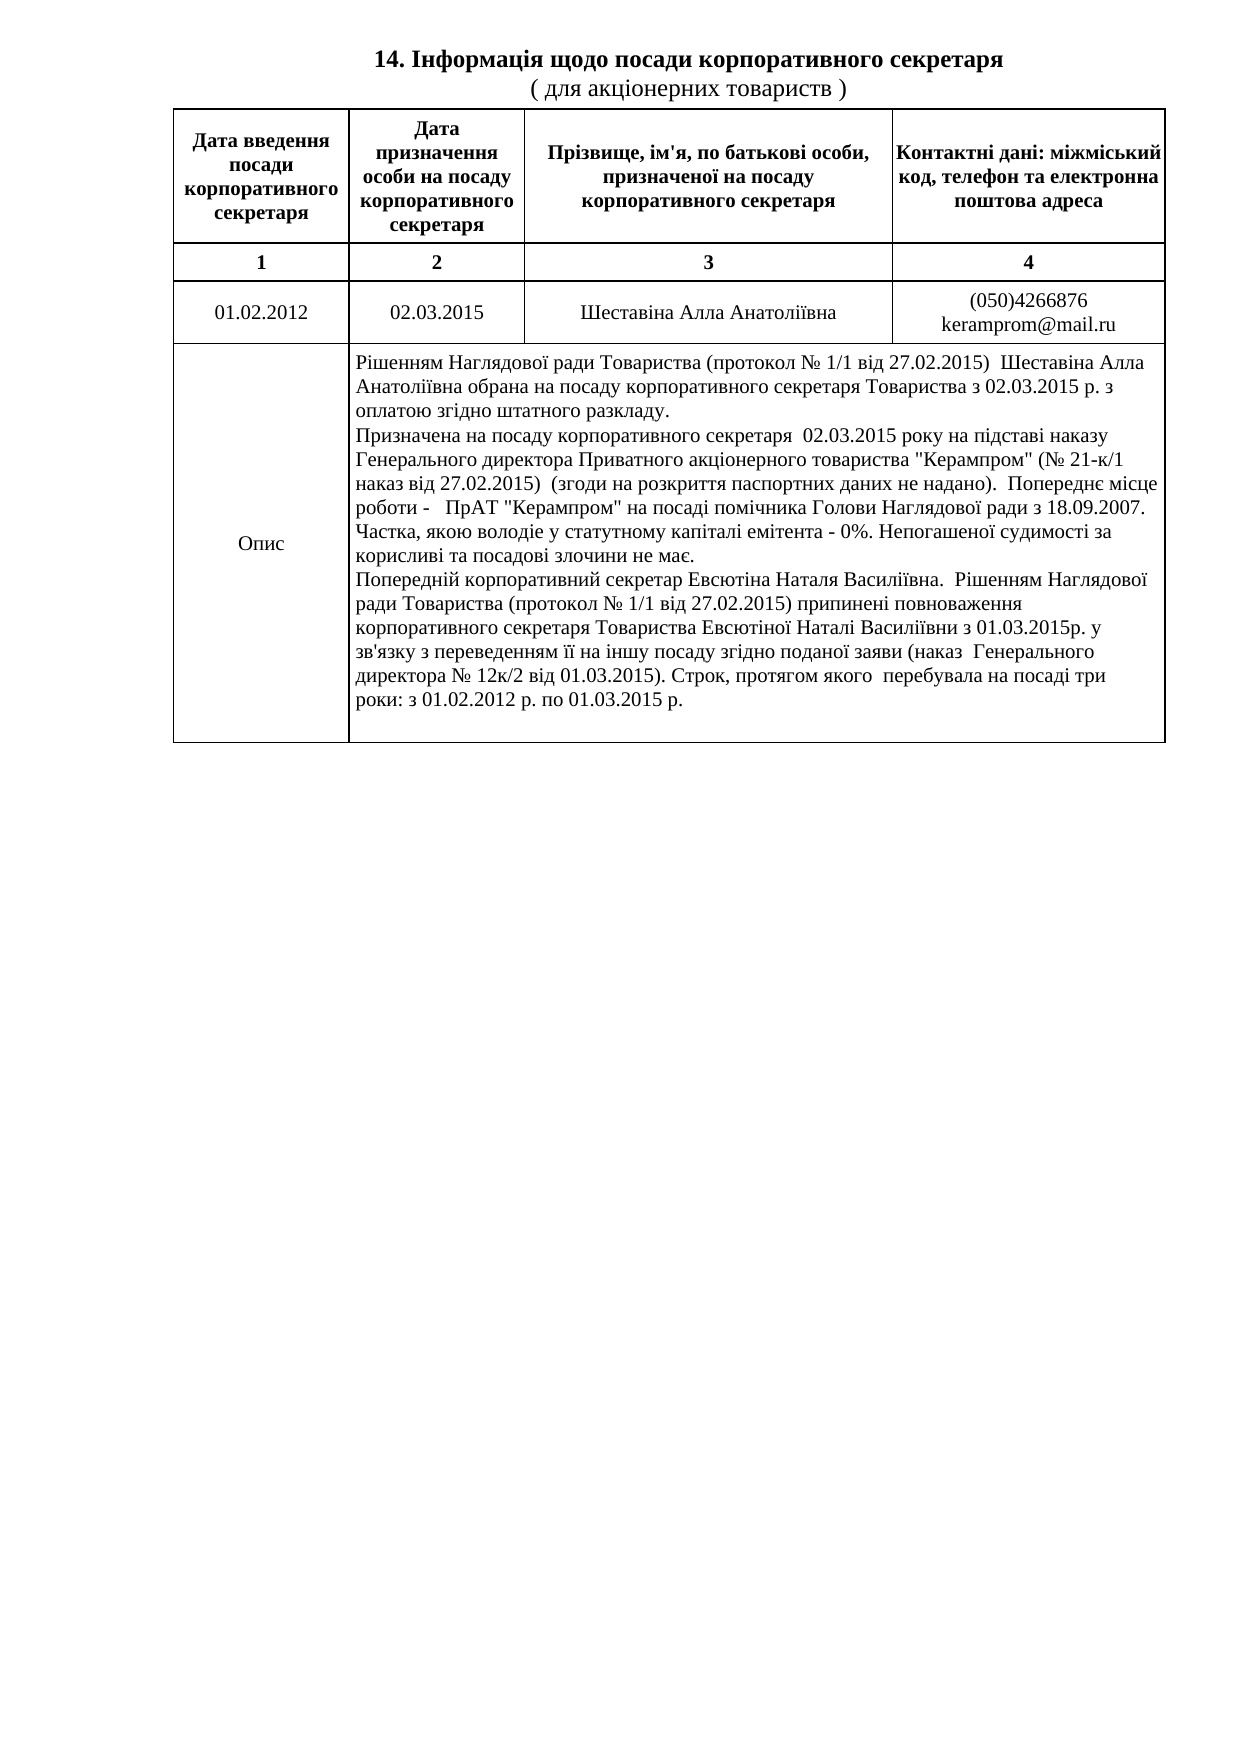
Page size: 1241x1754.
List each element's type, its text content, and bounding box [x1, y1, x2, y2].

table_header 14. Інформація щодо посади корпоративного секретаря ( для акціонерних товариств ) [173, 38, 1204, 108]
table_cell (050)4266876 keramprom@mail.ru [893, 282, 1164, 342]
table_header Дата призначення особи на посаду корпоративного секретаря [350, 110, 524, 242]
table_cell Опис [174, 344, 348, 742]
table_header Дата введення посади корпоративного секретаря [174, 110, 348, 242]
table_cell 1 [174, 244, 348, 280]
table_cell Рiшенням Наглядової ради Товариства (протокол № 1/1 вiд 27.02.2015) Шеставiна Алла Анатолiївна обрана на посаду корпоративного секретаря Товариства з 02.03.2015 р. з оплатою згiдно штатного разкладу. Призначена на посаду корпоративного секретаря 02.03.2015 року на пiдставi наказу Генерального директора Приватного акцiонерного товариства "Керампром" (№ 21-к/1 наказ вiд 27.02.2015) (згоди на розкриття паспортних даних не надано). Попереднє мiсце роботи - ПрАТ "Керампром" на посадi помiчника Голови Наглядової ради з 18.09.2007. Частка, якою володiе у статутному капiталi емiтента - 0%. Непогашеної судимостi за корисливi та посадовi злочини не має. Попереднiй корпоративний секретар Евсютiна Наталя Василiївна. Рiшенням Наглядової ради Товариства (протокол № 1/1 вiд 27.02.2015) припиненi повноваження корпоративного секретаря Товариства Евсютiної Наталi Василiївни з 01.03.2015р. у зв'язку з переведенням її на iншу посаду згiдно поданої заяви (наказ Генерального директора № 12к/2 вiд 01.03.2015). Строк, протягом якого перебувала на посадi три роки: з 01.02.2012 р. по 01.03.2015 р. [350, 344, 1164, 742]
table_cell Шеставiна Алла Анатолiївна [525, 282, 892, 342]
table_cell 01.02.2012 [174, 282, 348, 342]
table_cell 4 [893, 244, 1164, 280]
table_header Прізвище, ім'я, по батькові особи, призначеної на посаду корпоративного секретаря [525, 110, 892, 242]
table_header Контактні дані: міжміський код, телефон та електронна поштова адреса [893, 110, 1164, 242]
table_cell 02.03.2015 [350, 282, 524, 342]
table_cell 2 [350, 244, 524, 280]
table_cell 3 [525, 244, 892, 280]
